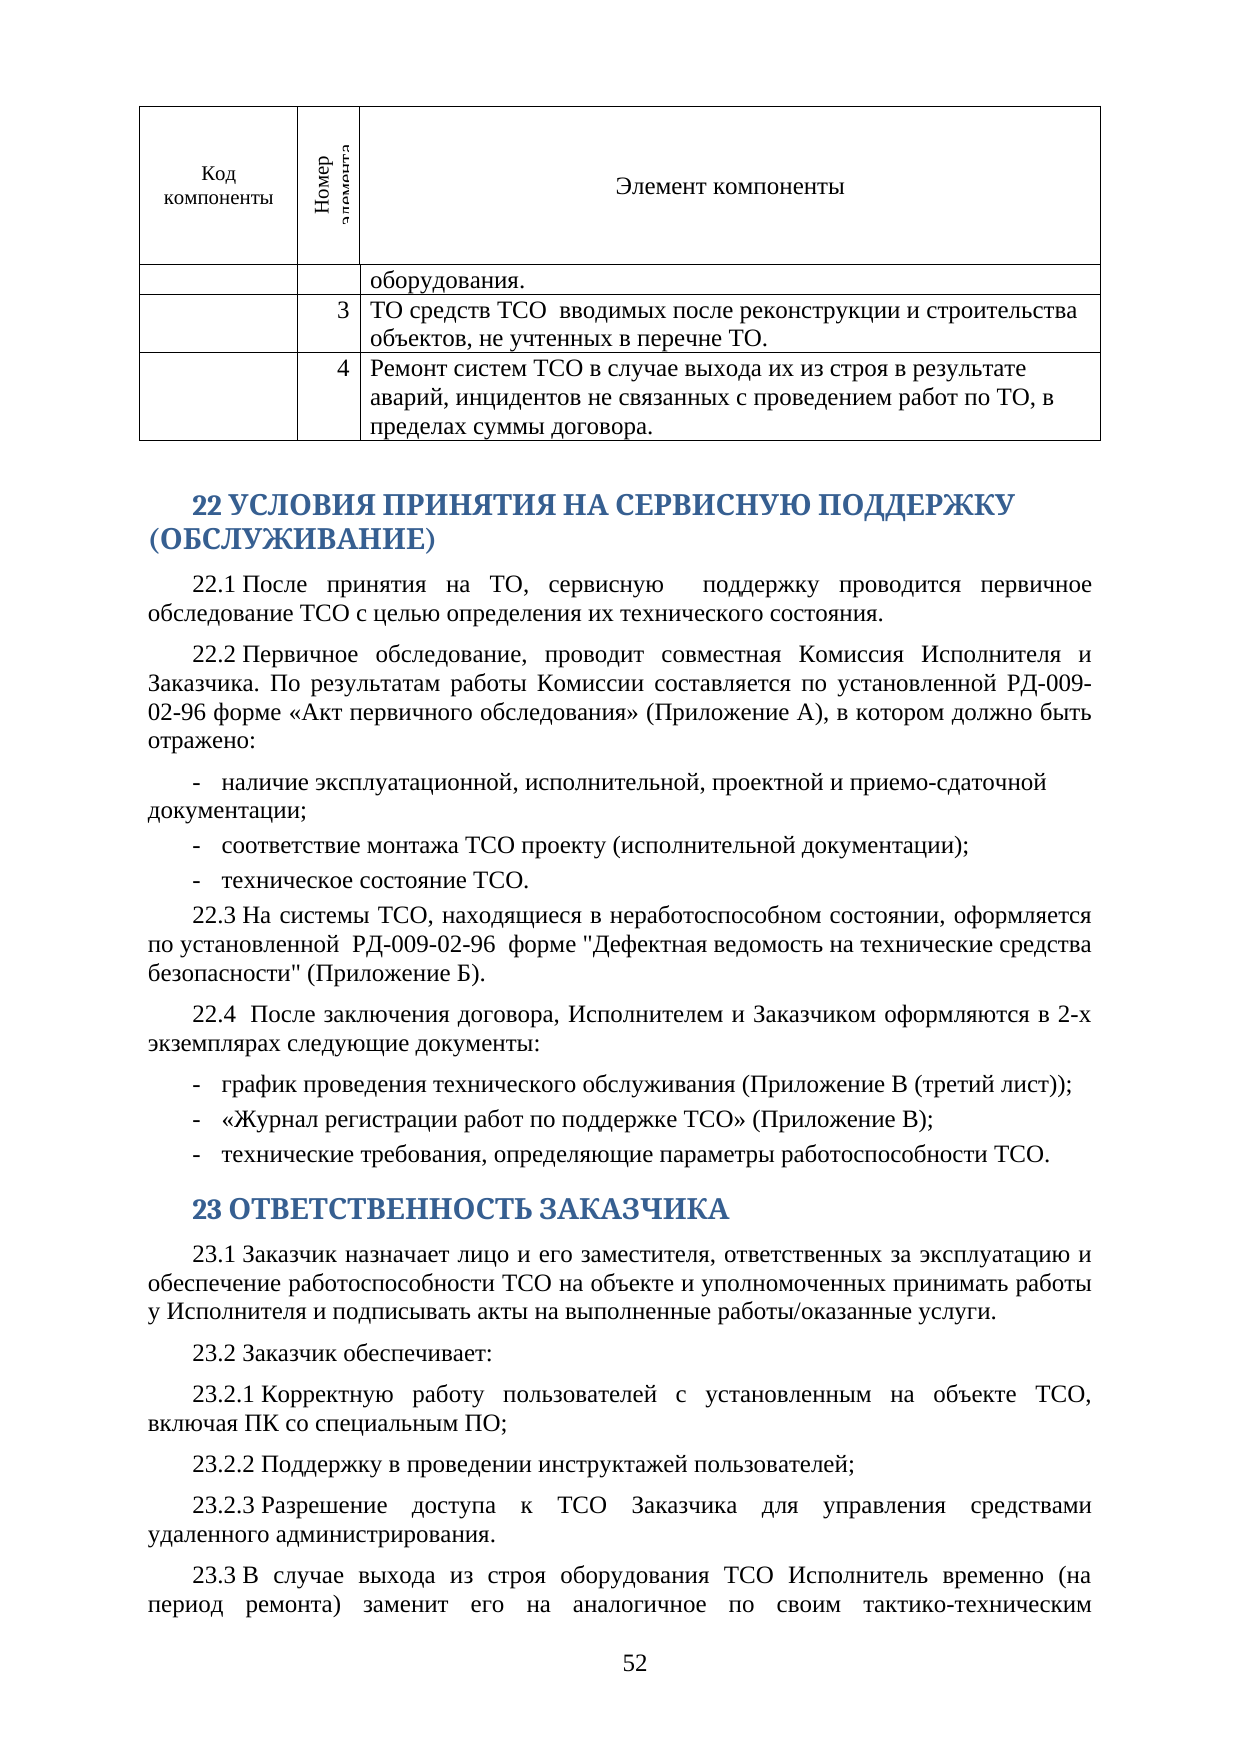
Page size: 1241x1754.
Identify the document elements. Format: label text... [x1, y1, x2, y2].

list Поддержку в проведении инструктажей пользователей; [148, 1449, 1092, 1478]
text «Журнал регистрации работ по поддержке ТСО» (Приложение В); [148, 1104, 1092, 1133]
subtitle УСЛОВИЯ ПРИНЯТИЯ НА СЕРВИСНУЮ ПОДДЕРЖКУ (ОБСЛУЖИВАНИЕ) [148, 489, 1092, 557]
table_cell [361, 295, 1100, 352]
list На системы ТСО, находящиеся в неработоспособном состоянии, оформляется по установленной РД-009-02-96 форме "Дефектная ведомость на технические средства безопасности" (Приложение Б). [148, 900, 1092, 987]
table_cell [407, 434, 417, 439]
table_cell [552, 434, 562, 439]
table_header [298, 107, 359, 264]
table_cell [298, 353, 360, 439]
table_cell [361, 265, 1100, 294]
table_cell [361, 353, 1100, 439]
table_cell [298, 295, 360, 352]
text соответствие монтажа ТСО проекту (исполнительной документации); [148, 830, 1092, 859]
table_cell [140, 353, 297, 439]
list Разрешение доступа к ТСО Заказчика для управления средствами удаленного администрирования. [148, 1490, 1092, 1548]
text график проведения технического обслуживания (Приложение В (третий лист)); [148, 1069, 1092, 1098]
list Заказчик обеспечивает: [148, 1338, 1092, 1366]
list Первичное обследование, проводит совместная Комиссия Исполнителя и Заказчика. По результатам работы Комиссии составляется по установленной РД-009-02-96 форме «Акт первичного обследования» (Приложение А), в котором должно быть отражено: [148, 639, 1092, 754]
text техническое состояние ТСО. [148, 865, 1092, 894]
list Заказчик назначает лицо и его заместителя, ответственных за эксплуатацию и обеспечение работоспособности ТСО на объекте и уполномоченных принимать работы у Исполнителя и подписывать акты на выполненные работы/оказанные услуги. [148, 1239, 1092, 1325]
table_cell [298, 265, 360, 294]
list После заключения договора, Исполнителем и Заказчиком оформляются в 2-х экземплярах следующие документы: [148, 999, 1092, 1057]
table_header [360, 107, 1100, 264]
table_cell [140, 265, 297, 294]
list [148, 1560, 1092, 1618]
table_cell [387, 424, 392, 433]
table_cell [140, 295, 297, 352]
subtitle ОТВЕТСТВЕННОСТЬ ЗАКАЗЧИКА [148, 1193, 1092, 1226]
text технические требования, определяющие параметры работоспособности ТСО. [148, 1139, 1092, 1168]
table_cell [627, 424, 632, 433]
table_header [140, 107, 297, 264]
list Корректную работу пользователей с установленным на объекте ТСО, включая ПК со специальным ПО; [148, 1379, 1092, 1436]
list После принятия на ТО, сервисную поддержку проводится первичное обследование ТСО с целью определения их технического состояния. [148, 569, 1092, 627]
text наличие эксплуатационной, исполнительной, проектной и приемо-сдаточной документации; [148, 767, 1092, 824]
